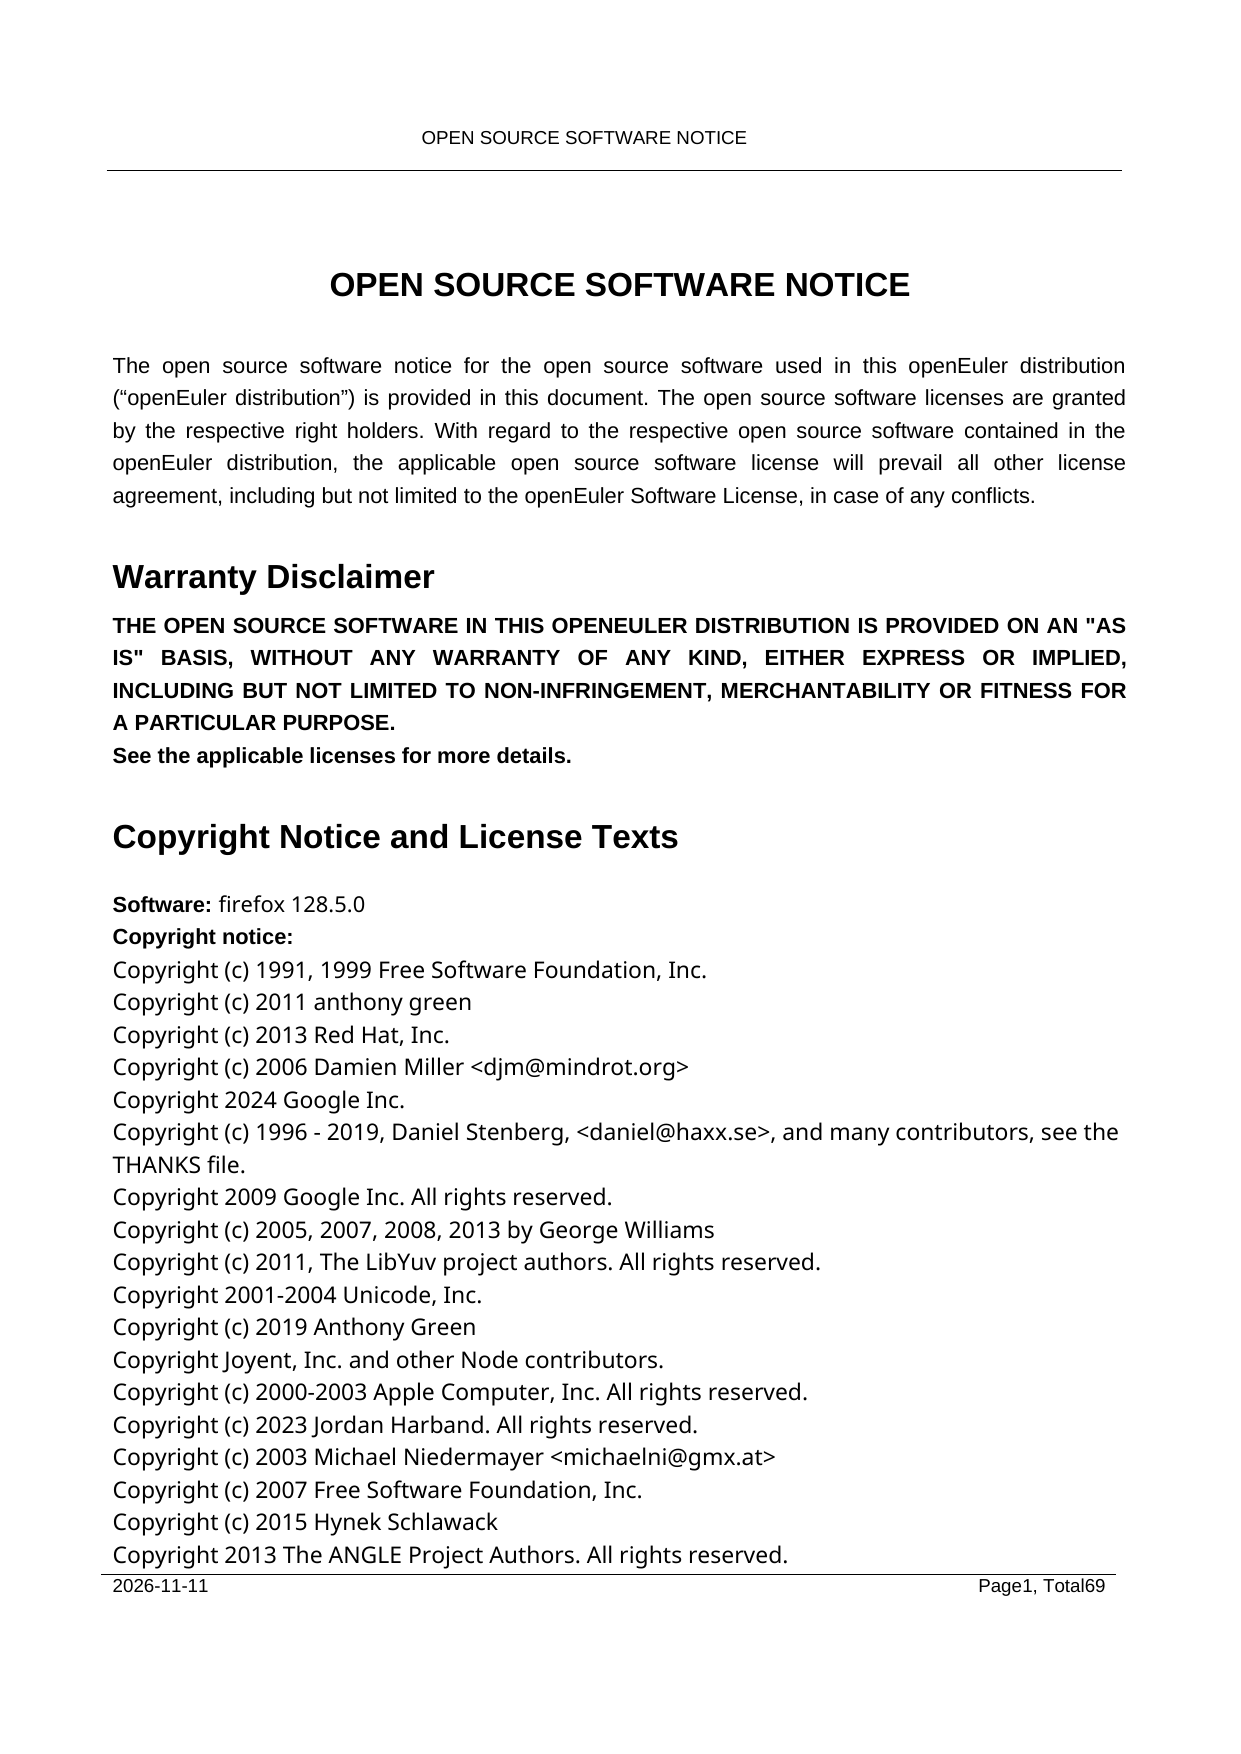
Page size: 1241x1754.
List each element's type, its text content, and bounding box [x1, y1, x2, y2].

text Copyright notice: [112, 921, 1128, 953]
text Warranty Disclaimer [112, 544, 1128, 609]
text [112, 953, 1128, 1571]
text THE OPEN SOURCE SOFTWARE IN THIS OPENEULER DISTRIBUTION IS PROVIDED ON AN "AS IS" BASIS, WITHOUT ANY WARRANTY OF ANY KIND, EITHER EXPRESS OR IMPLIED, INCLUDING BUT NOT LIMITED TO NON-INFRINGEMENT, MERCHANTABILITY OR FITNESS FOR A PARTICULAR PURPOSE. See the applicable licenses for more details. [112, 609, 1128, 771]
text Copyright Notice and License Texts [112, 804, 1128, 869]
text The open source software notice for the open source software used in this openEuler distribution (“openEuler distribution”) is provided in this document. The open source software licenses are granted by the respective right holders. With regard to the respective open source software contained in the openEuler distribution, the applicable open source software license will prevail all other license agreement, including but not limited to the openEuler Software License, in case of any conflicts. [112, 349, 1128, 511]
text OPEN SOURCE SOFTWARE NOTICE [112, 251, 1128, 316]
text Software: firefox 128.5.0 [112, 888, 1128, 921]
